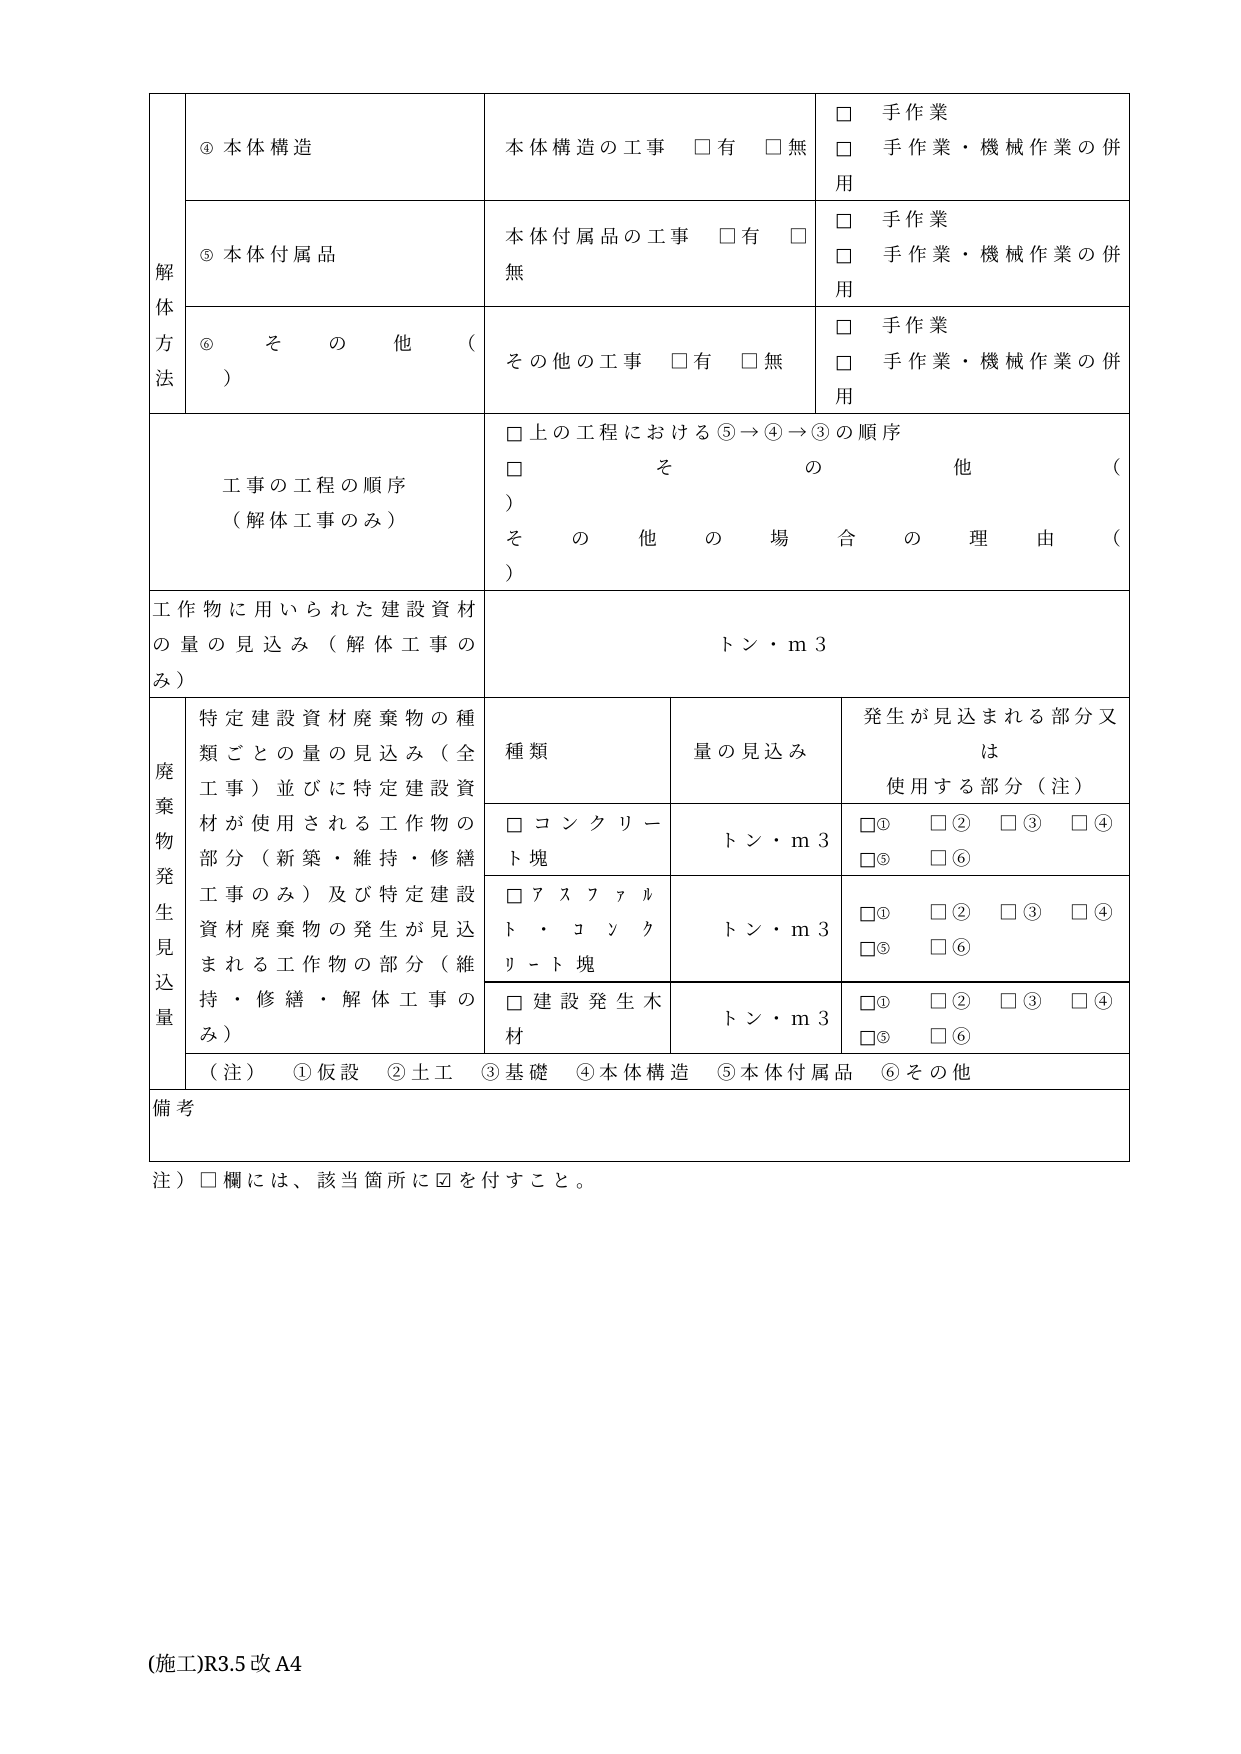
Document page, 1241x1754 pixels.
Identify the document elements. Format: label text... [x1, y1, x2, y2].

table_cell トン・ｍ３ [671, 876, 841, 981]
table_cell 量の見込み [671, 698, 841, 803]
table_cell 工作物に用いられた建設資材の量の見込み（解体工事のみ） [150, 591, 484, 697]
table_cell 廃棄物発生見込量 [150, 698, 185, 1089]
table_cell □ｱｽﾌｧﾙﾄ･ｺﾝｸﾘｰﾄ塊 [485, 876, 670, 981]
table_cell トン・ｍ３ [485, 591, 1129, 697]
table_cell ⑤本体付属品 [186, 201, 484, 306]
table_cell □① □② □③ □④ □⑤ □⑥ [842, 983, 1129, 1053]
table_cell □① □② □③ □④ □⑤ □⑥ [842, 876, 1129, 981]
table_cell □ 手作業 □ 手作業・機械作業の併用 [816, 201, 1129, 306]
table_cell □建設発生木材 [485, 983, 670, 1053]
table_cell トン・ｍ３ [671, 804, 841, 875]
table_cell □ 手作業 □ 手作業・機械作業の併用 [816, 307, 1129, 413]
table_cell 備考 [150, 1090, 1129, 1161]
table_cell □① □② □③ □④ □⑤ □⑥ [842, 804, 1129, 875]
table_cell 特定建設資材廃棄物の種類ごとの量の見込み（全工事）並びに特定建設資材が使用される工作物の部分（新築・維持・修繕工事のみ）及び特定建設資材廃棄物の発生が見込まれる工作物の部分（維持・修繕・解体工事のみ） [186, 698, 484, 1053]
table_cell 発生が見込まれる部分又は 使用する部分（注） [842, 698, 1129, 803]
table_cell 種類 [485, 698, 670, 803]
table_cell 本体付属品の工事 □有 □無 [485, 201, 815, 306]
table_cell トン・ｍ３ [671, 983, 841, 1053]
table_cell ④本体構造 [186, 94, 484, 199]
table_cell ⑥その他（ ） [186, 307, 484, 413]
table_cell □ 手作業 □ 手作業・機械作業の併用 [816, 94, 1129, 199]
table_cell 本体構造の工事 □有 □無 [485, 94, 815, 199]
text 注）□欄には、該当箇所に☑を付すこと。 [152, 1162, 1117, 1197]
table_cell □上の工程における⑤→④→③の順序 □その他（ ） その他の場合の理由（ ） [485, 414, 1129, 590]
table_cell その他の工事 □有 □無 [485, 307, 815, 413]
table_cell （注） ①仮設 ②土工 ③基礎 ④本体構造 ⑤本体付属品 ⑥その他 [186, 1054, 1129, 1089]
table_cell 工事の工程の順序 （解体工事のみ） [150, 414, 484, 590]
table_cell □コンクリート塊 [485, 804, 670, 875]
